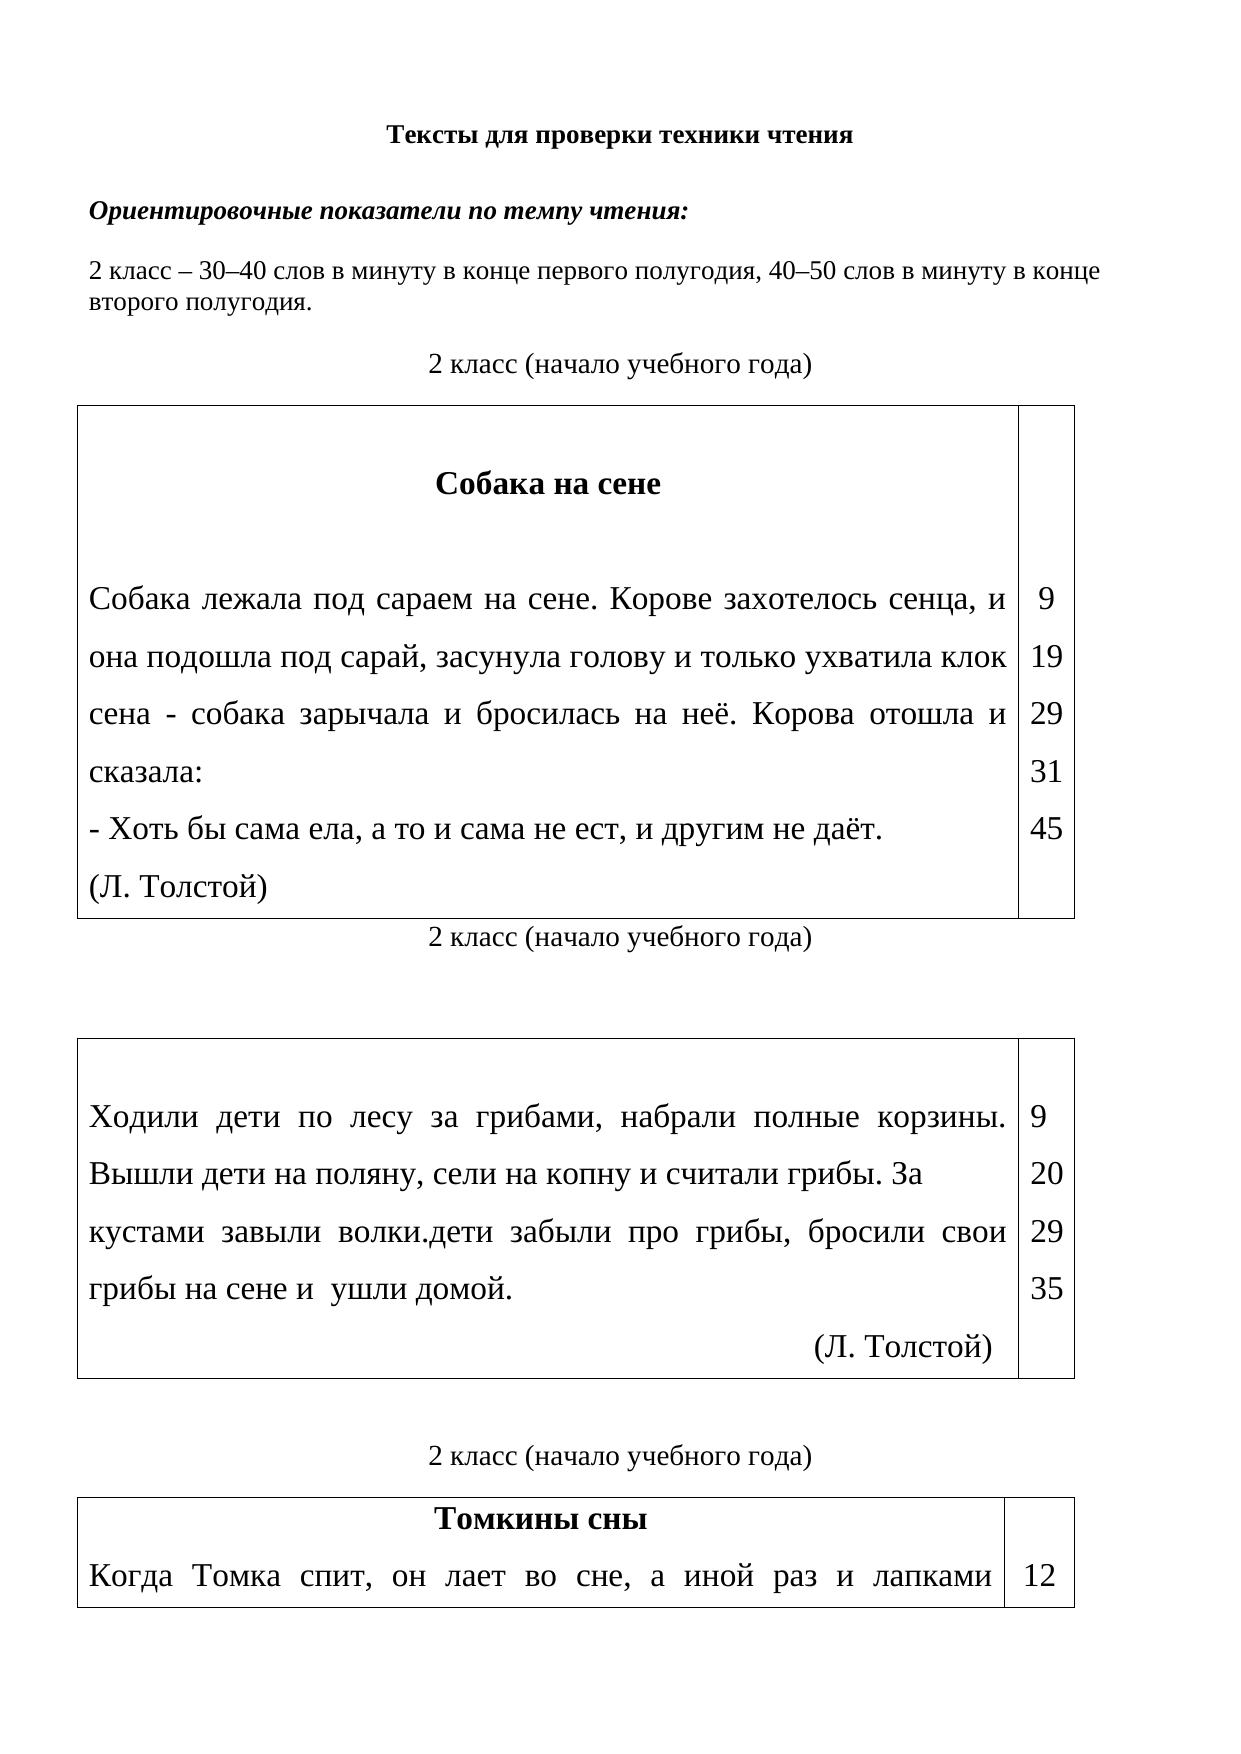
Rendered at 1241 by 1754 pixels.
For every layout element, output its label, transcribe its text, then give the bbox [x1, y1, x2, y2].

text 2 класс (начало учебного года) [89, 919, 1152, 952]
text 2 класс (начало учебного года) [89, 346, 1152, 379]
table_header 9 19 29 31 45 [1019, 406, 1074, 918]
table_header Собака на сене Собака лежала под сараем на сене. Корове захотелось сенца, и она подошла под сарай, засунула голову и только ухватила клок сена - собака зарычала и бросилась на неё. Корова отошла и сказала: - Хоть бы сама ела, а то и сама не ест, и другим не даёт. (Л. Толстой) [78, 406, 1018, 918]
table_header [1005, 1498, 1074, 1607]
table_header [78, 1498, 1004, 1607]
table_header 9 20 29 35 [1019, 1039, 1074, 1377]
text 2 класс – 30–40 слов в минуту в конце первого полугодия, 40–50 слов в минуту в конце второго полугодия. [89, 254, 1152, 317]
text Ориентировочные показатели по темпу чтения: [89, 194, 1152, 225]
table_header Ходили дети по лесу за грибами, набрали полные корзины. Вышли дети на поляну, сели на копну и считали грибы. За кустами завыли волки.дети забыли про грибы, бросили свои грибы на сене и ушли домой. (Л. Толстой) [78, 1039, 1018, 1377]
text Тексты для проверки техники чтения [89, 118, 1152, 149]
text 2 класс (начало учебного года) [89, 1438, 1152, 1471]
